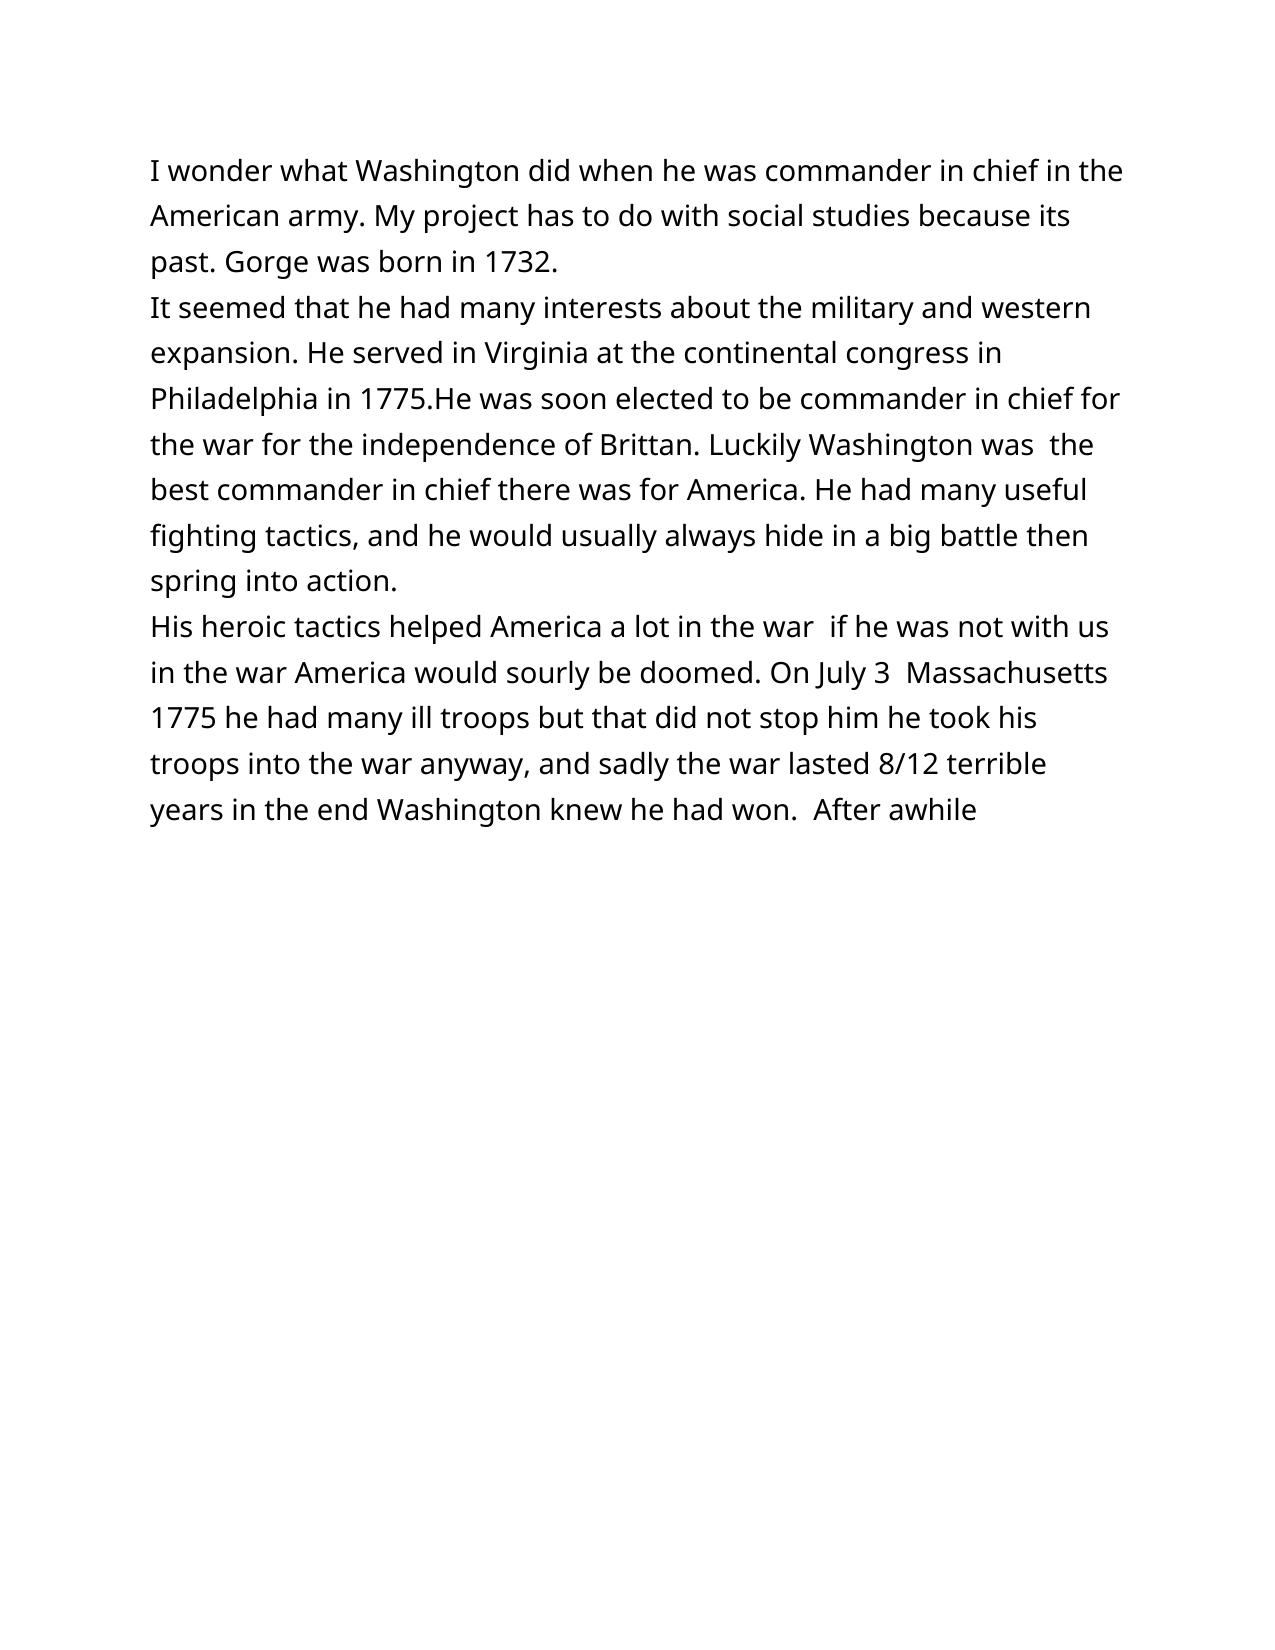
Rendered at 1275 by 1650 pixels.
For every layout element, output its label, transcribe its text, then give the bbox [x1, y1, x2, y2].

text I wonder what Washington did when he was commander in chief in the American army. My project has to do with social studies because its past. Gorge was born in 1732. It seemed that he had many interests about the military and western expansion. He served in Virginia at the continental congress in Philadelphia in 1775.He was soon elected to be commander in chief for the war for the independence of Brittan. Luckily Washington was the best commander in chief there was for America. He had many useful fighting tactics, and he would usually always hide in a big battle then spring into action. His heroic tactics helped America a lot in the war if he was not with us in the war America would sourly be doomed. On July 3 Massachusetts 1775 he had many ill troops but that did not stop him he took his troops into the war anyway, and sadly the war lasted 8/12 terrible years in the end Washington knew he had won. After awhile [150, 150, 1125, 828]
